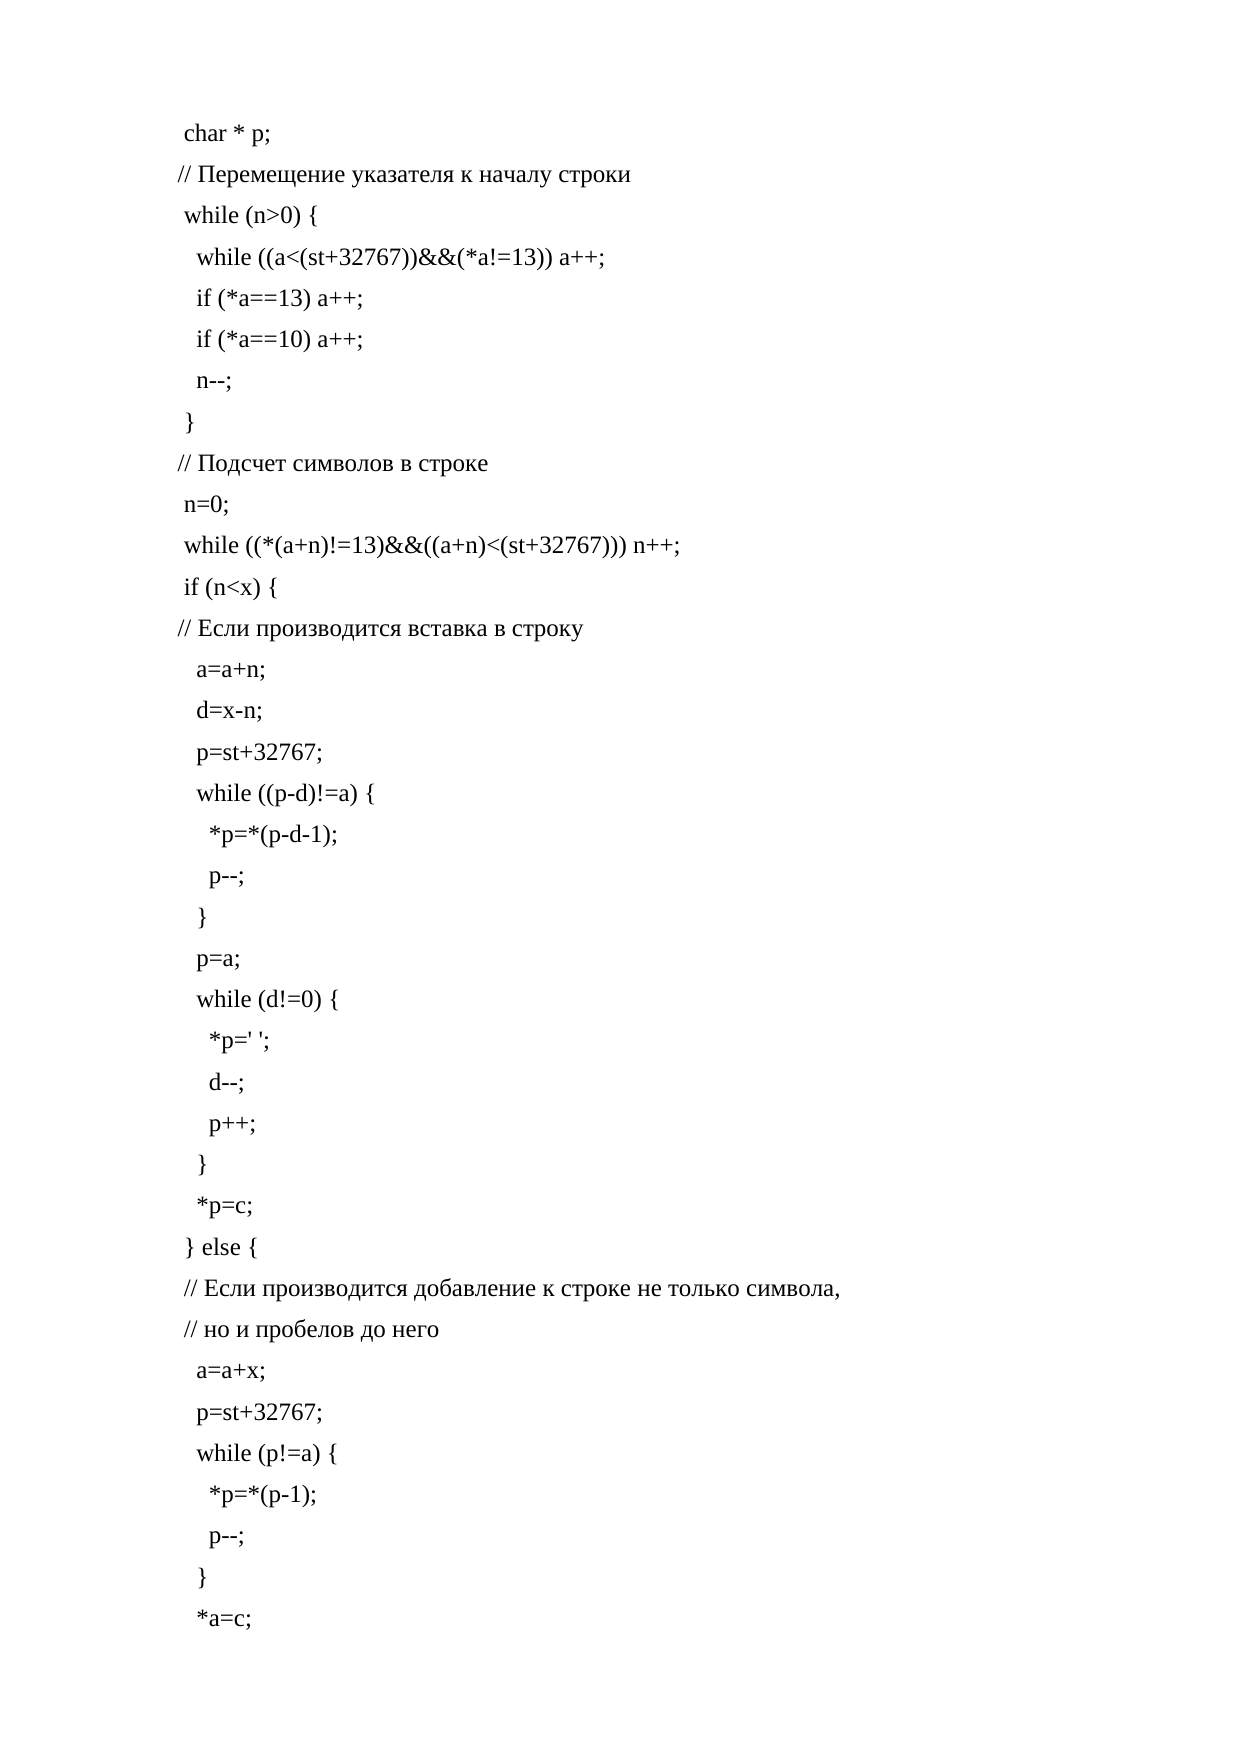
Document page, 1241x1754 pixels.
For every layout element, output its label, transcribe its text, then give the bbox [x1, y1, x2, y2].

text while ((p-d)!=a) { [118, 778, 1122, 807]
text p--; [118, 861, 1122, 889]
text p=st+32767; [118, 1397, 1122, 1426]
text p++; [118, 1108, 1122, 1137]
text d--; [118, 1067, 1122, 1096]
text d=x-n; [118, 696, 1122, 724]
text } [118, 1149, 1122, 1178]
text while ((*(a+n)!=13)&&((a+n)<(st+32767))) n++; [118, 531, 1122, 559]
text *p=*(p-1); [118, 1479, 1122, 1508]
text // Если производится добавление к строке не только символа, [118, 1273, 1122, 1302]
text while (n>0) { [118, 201, 1122, 229]
text // Перемещение указателя к началу строки [118, 159, 1122, 188]
text p=a; [118, 943, 1122, 972]
text p--; [118, 1521, 1122, 1549]
text if (*a==10) a++; [118, 324, 1122, 353]
text } [118, 407, 1122, 436]
text // Если производится вставка в строку [118, 613, 1122, 642]
text a=a+n; [118, 654, 1122, 683]
text *p=' '; [118, 1026, 1122, 1054]
text *p=*(p-d-1); [118, 819, 1122, 848]
text while (d!=0) { [118, 984, 1122, 1013]
text p=st+32767; [118, 737, 1122, 766]
text } [118, 1562, 1122, 1591]
text char * p; [118, 118, 1122, 147]
text n=0; [118, 489, 1122, 518]
text while ((a<(st+32767))&&(*a!=13)) a++; [118, 242, 1122, 271]
text if (*a==13) a++; [118, 283, 1122, 312]
text n--; [118, 366, 1122, 394]
text if (n<x) { [118, 572, 1122, 601]
text } else { [118, 1232, 1122, 1261]
text // но и пробелов до него [118, 1314, 1122, 1343]
text } [118, 902, 1122, 931]
text *p=c; [118, 1191, 1122, 1219]
text *a=c; [118, 1603, 1122, 1632]
text a=a+x; [118, 1356, 1122, 1384]
text while (p!=a) { [118, 1438, 1122, 1467]
text // Подсчет символов в строке [118, 448, 1122, 477]
